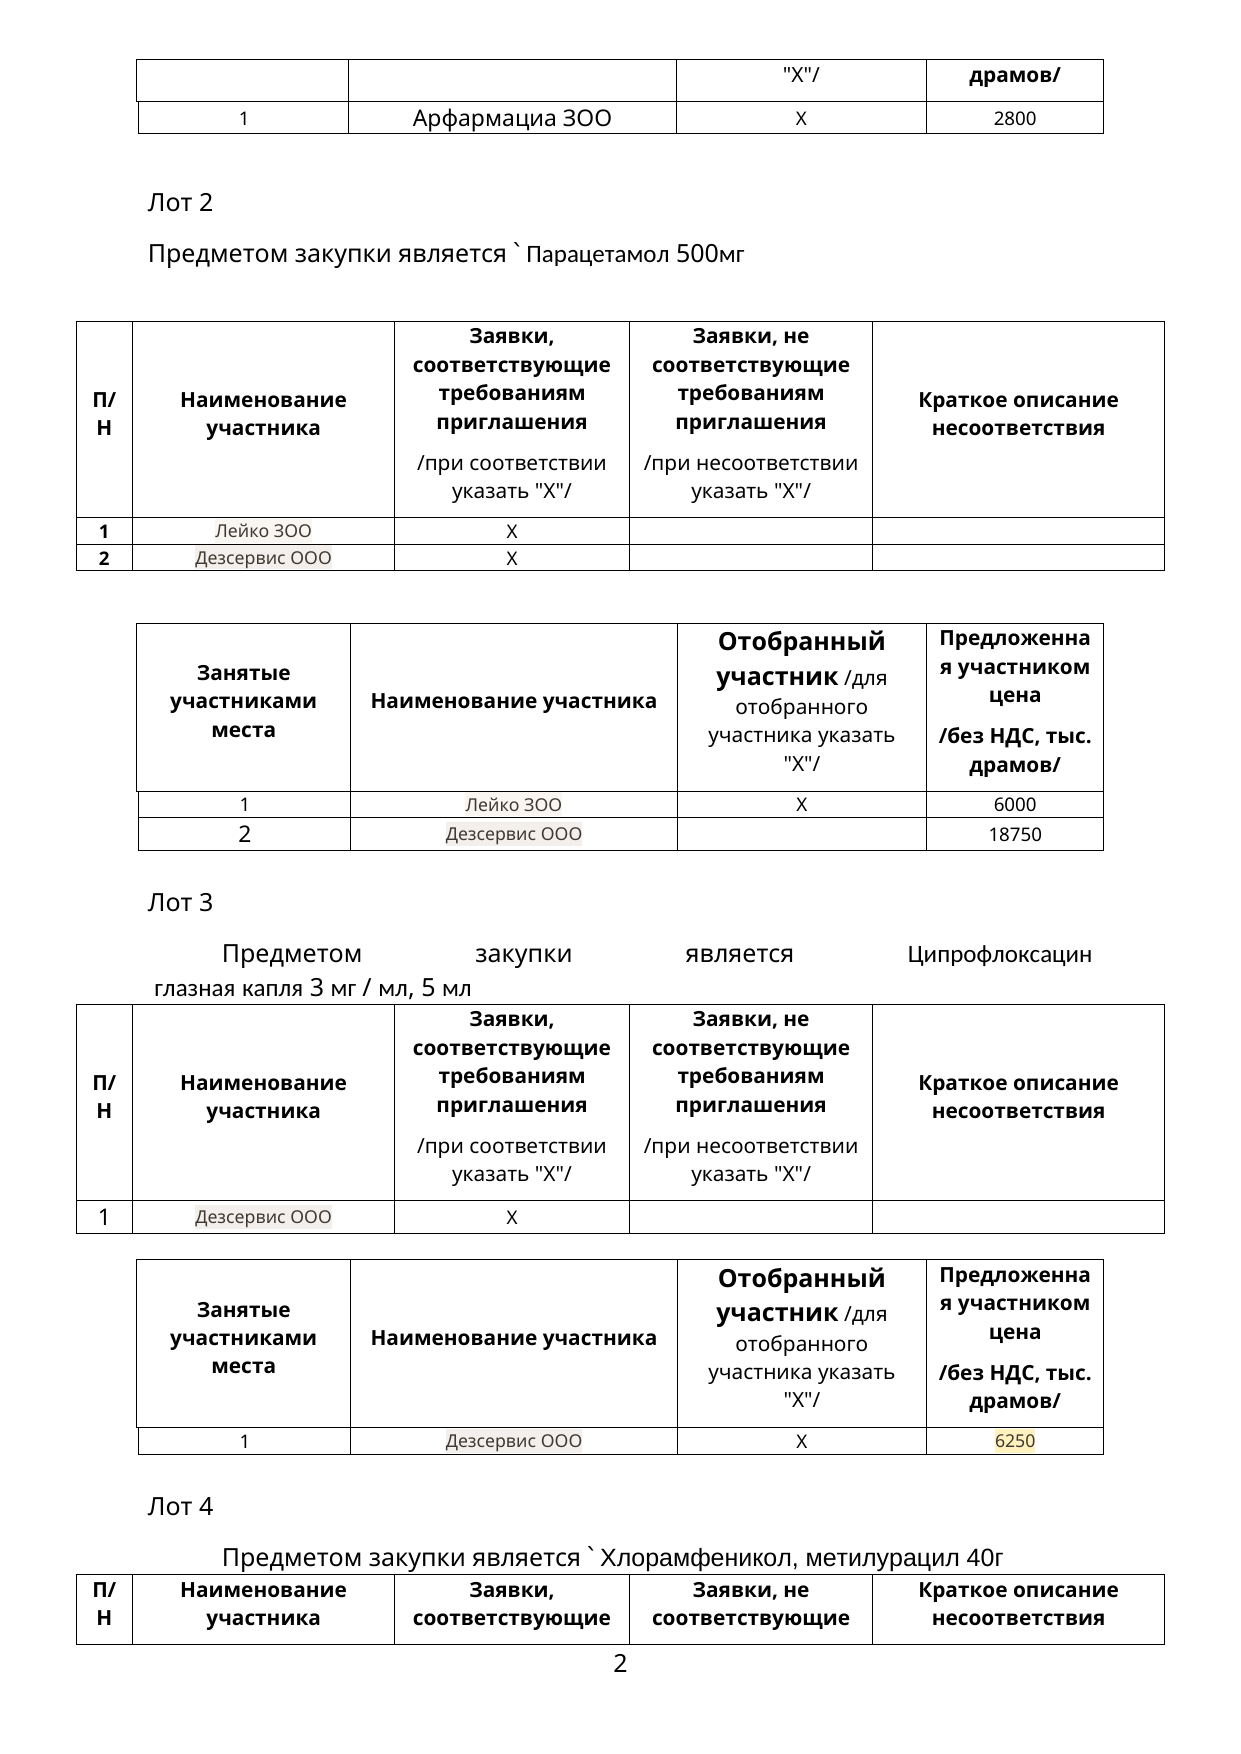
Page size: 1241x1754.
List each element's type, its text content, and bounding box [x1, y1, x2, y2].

table_header Наименование участника [351, 1260, 677, 1427]
table_cell 1 [139, 102, 348, 133]
table_header Заявки, соответствующие требованиям приглашения /при соответствии указать "X"/ [395, 322, 629, 517]
text Лот 3 [148, 884, 1092, 919]
table_cell 2 [77, 545, 132, 570]
table_cell 6250 [927, 1428, 1103, 1454]
table_cell 1 [139, 1428, 350, 1454]
table_cell X [395, 545, 629, 570]
text Лот 4 [148, 1489, 1092, 1523]
table_cell 1 [77, 518, 132, 544]
table_cell Лейко ЗОО [133, 518, 394, 544]
table_header Краткое описание несоответствия [873, 322, 1164, 517]
table_cell 2800 [927, 102, 1103, 133]
table_cell [873, 1201, 1164, 1232]
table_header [927, 60, 1103, 101]
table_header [133, 1575, 394, 1644]
table_cell Лейко ЗОО [351, 792, 677, 817]
table_header Занятые участниками места [137, 1260, 350, 1427]
table_header П/Н [77, 322, 132, 517]
table_cell X [395, 1201, 629, 1232]
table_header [395, 1575, 629, 1644]
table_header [677, 60, 926, 101]
table_header Краткое описание несоответствия [873, 1005, 1164, 1200]
table_cell Дезсервис ООО [351, 818, 677, 849]
table_header Отобранный участник /для отобранного участника указать "X"/ [678, 624, 926, 791]
table_cell X [395, 518, 629, 544]
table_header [630, 1575, 872, 1644]
text Предметом закупки является Ципрофлоксацин глазная капля 3 мг / мл, 5 мл [148, 935, 1092, 1003]
table_header Отобранный участник /для отобранного участника указать "X"/ [678, 1260, 926, 1427]
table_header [873, 1575, 1164, 1644]
table_cell [873, 518, 1164, 544]
table_cell Арфармациа ЗОО [349, 102, 676, 133]
table_header Наименование участника [133, 322, 394, 517]
table_cell [630, 545, 872, 570]
table_cell X [678, 1428, 926, 1454]
table_header Предложенная участником цена /без НДС, тыс. драмов/ [927, 1260, 1103, 1427]
table_cell X [678, 792, 926, 817]
table_cell Дезсервис ООО [133, 545, 394, 570]
table_cell 6000 [927, 792, 1103, 817]
text Предметом закупки является ՝ Парацетамол 500мг [148, 236, 1092, 270]
table_cell [630, 1201, 872, 1232]
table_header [137, 60, 348, 101]
table_header Заявки, не соответствующие требованиям приглашения /при несоответствии указать "X"/ [630, 322, 872, 517]
table_cell 18750 [927, 818, 1103, 849]
table_cell 2 [139, 818, 350, 849]
table_cell Дезсервис ООО [351, 1428, 677, 1454]
table_header Занятые участниками места [137, 624, 350, 791]
table_cell [678, 818, 926, 849]
table_cell [630, 518, 872, 544]
table_cell 1 [139, 792, 350, 817]
table_cell [873, 545, 1164, 570]
table_header Заявки, не соответствующие требованиям приглашения /при несоответствии указать "X"/ [630, 1005, 872, 1200]
table_header Наименование участника [133, 1005, 394, 1200]
table_header Наименование участника [351, 624, 677, 791]
table_cell 1 [77, 1201, 132, 1232]
table_cell X [677, 102, 926, 133]
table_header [349, 60, 676, 101]
table_header П/Н [77, 1005, 132, 1200]
table_cell Дезсервис ООО [133, 1201, 394, 1232]
text Лот 2 [148, 185, 1092, 219]
table_header Предложенная участником цена /без НДС, тыс. драмов/ [927, 624, 1103, 791]
table_header Заявки, соответствующие требованиям приглашения /при соответствии указать "X"/ [395, 1005, 629, 1200]
table_header П/Н [77, 1575, 132, 1644]
text Предметом закупки является ՝ Хлорамфеникол, метилурацил 40г [148, 1539, 1092, 1574]
